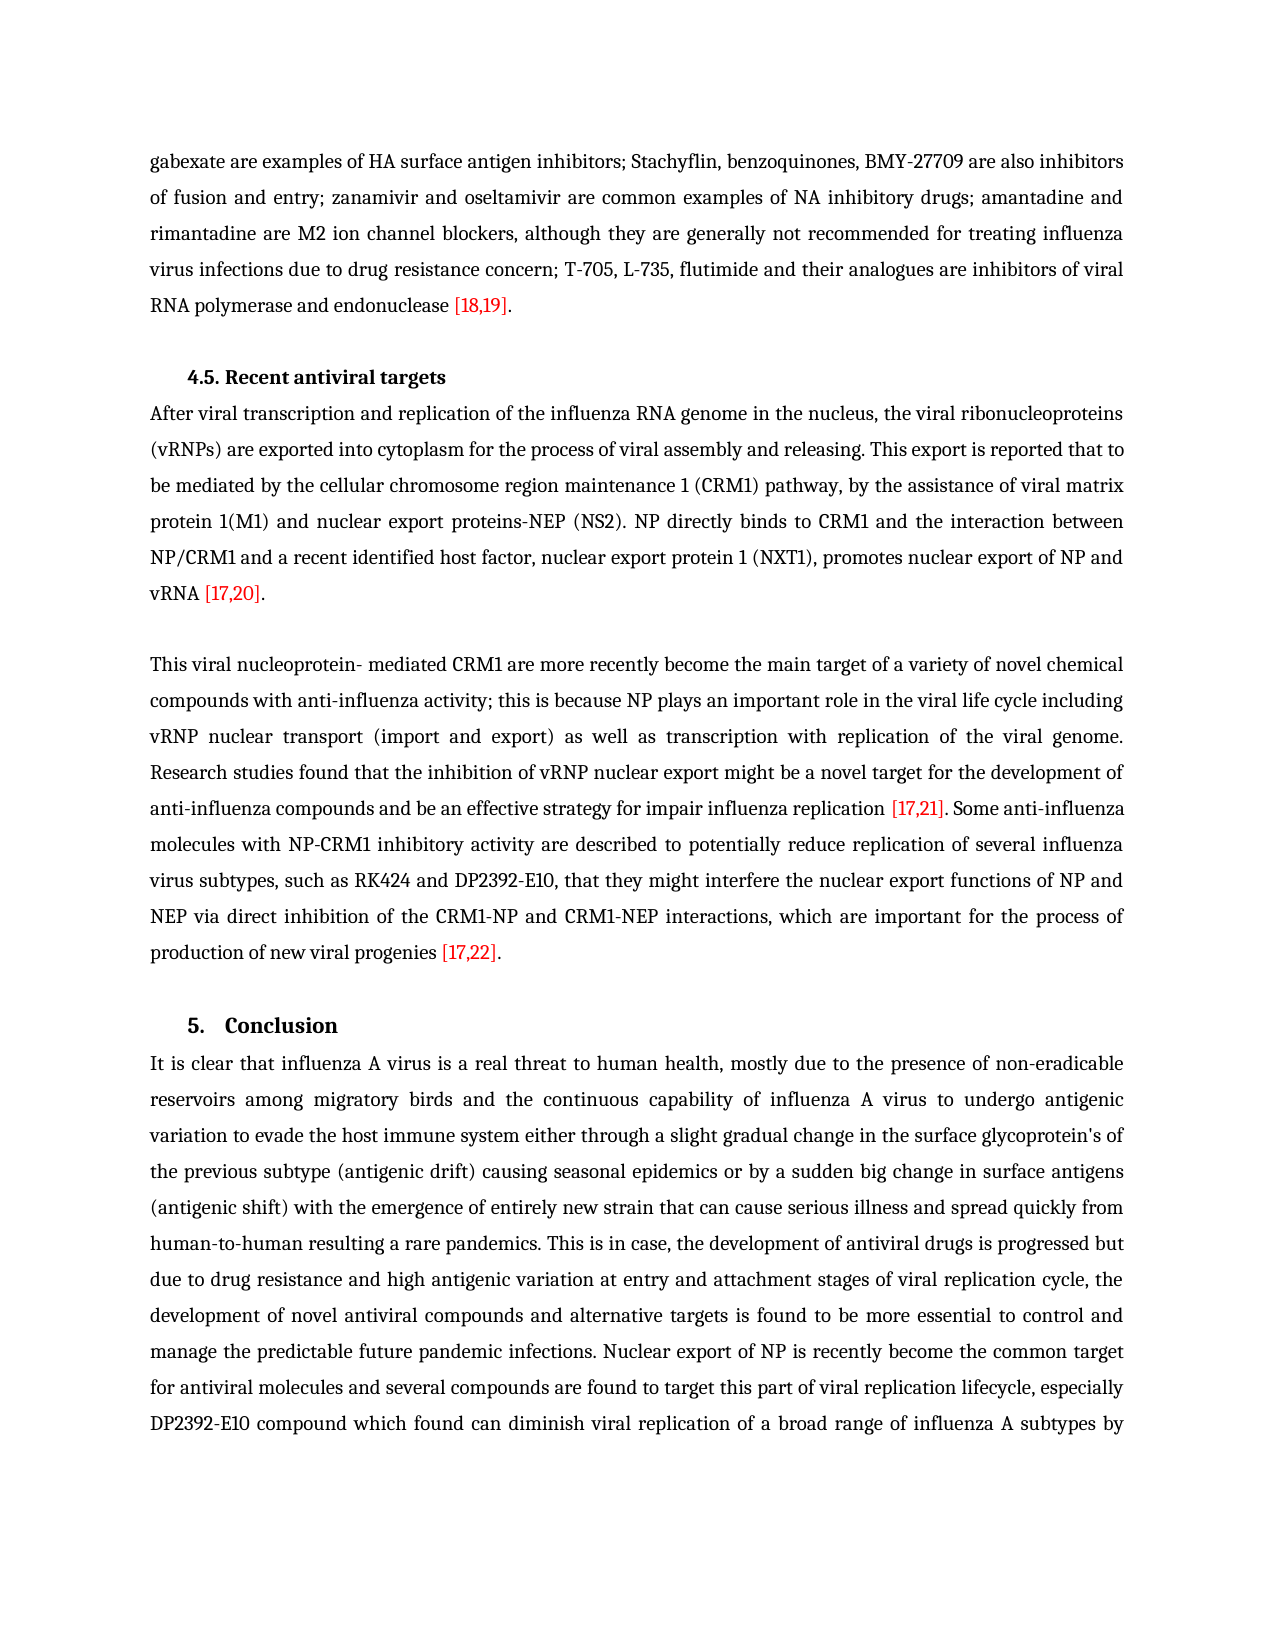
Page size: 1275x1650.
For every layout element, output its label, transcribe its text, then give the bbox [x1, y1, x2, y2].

list Recent antiviral targets [187, 366, 1125, 389]
text After viral transcription and replication of the influenza RNA genome in the nucleus, the viral ribonucleoproteins (vRNPs) are exported into cytoplasm for the process of viral assembly and releasing. This export is reported that to be mediated by the cellular chromosome region maintenance 1 (CRM1) pathway, by the assistance of viral matrix protein 1(M1) and nuclear export proteins-NEP (NS2). NP directly binds to CRM1 and the interaction between NP/CRM1 and a recent identified host factor, nuclear export protein 1 (NXT1), promotes nuclear export of NP and vRNA [17,20]. [150, 402, 1125, 605]
list Conclusion [187, 1012, 1125, 1039]
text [150, 1052, 1125, 1435]
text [150, 150, 1125, 318]
text This viral nucleoprotein- mediated CRM1 are more recently become the main target of a variety of novel chemical compounds with anti-influenza activity; this is because NP plays an important role in the viral life cycle including vRNP nuclear transport (import and export) as well as transcription with replication of the viral genome. Research studies found that the inhibition of vRNP nuclear export might be a novel target for the development of anti-influenza compounds and be an effective strategy for impair influenza replication [17,21]. Some anti-influenza molecules with NP-CRM1 inhibitory activity are described to potentially reduce replication of several influenza virus subtypes, such as RK424 and DP2392-E10, that they might interfere the nuclear export functions of NP and NEP via direct inhibition of the CRM1-NP and CRM1-NEP interactions, which are important for the process of production of new viral progenies [17,22]. [150, 653, 1125, 964]
